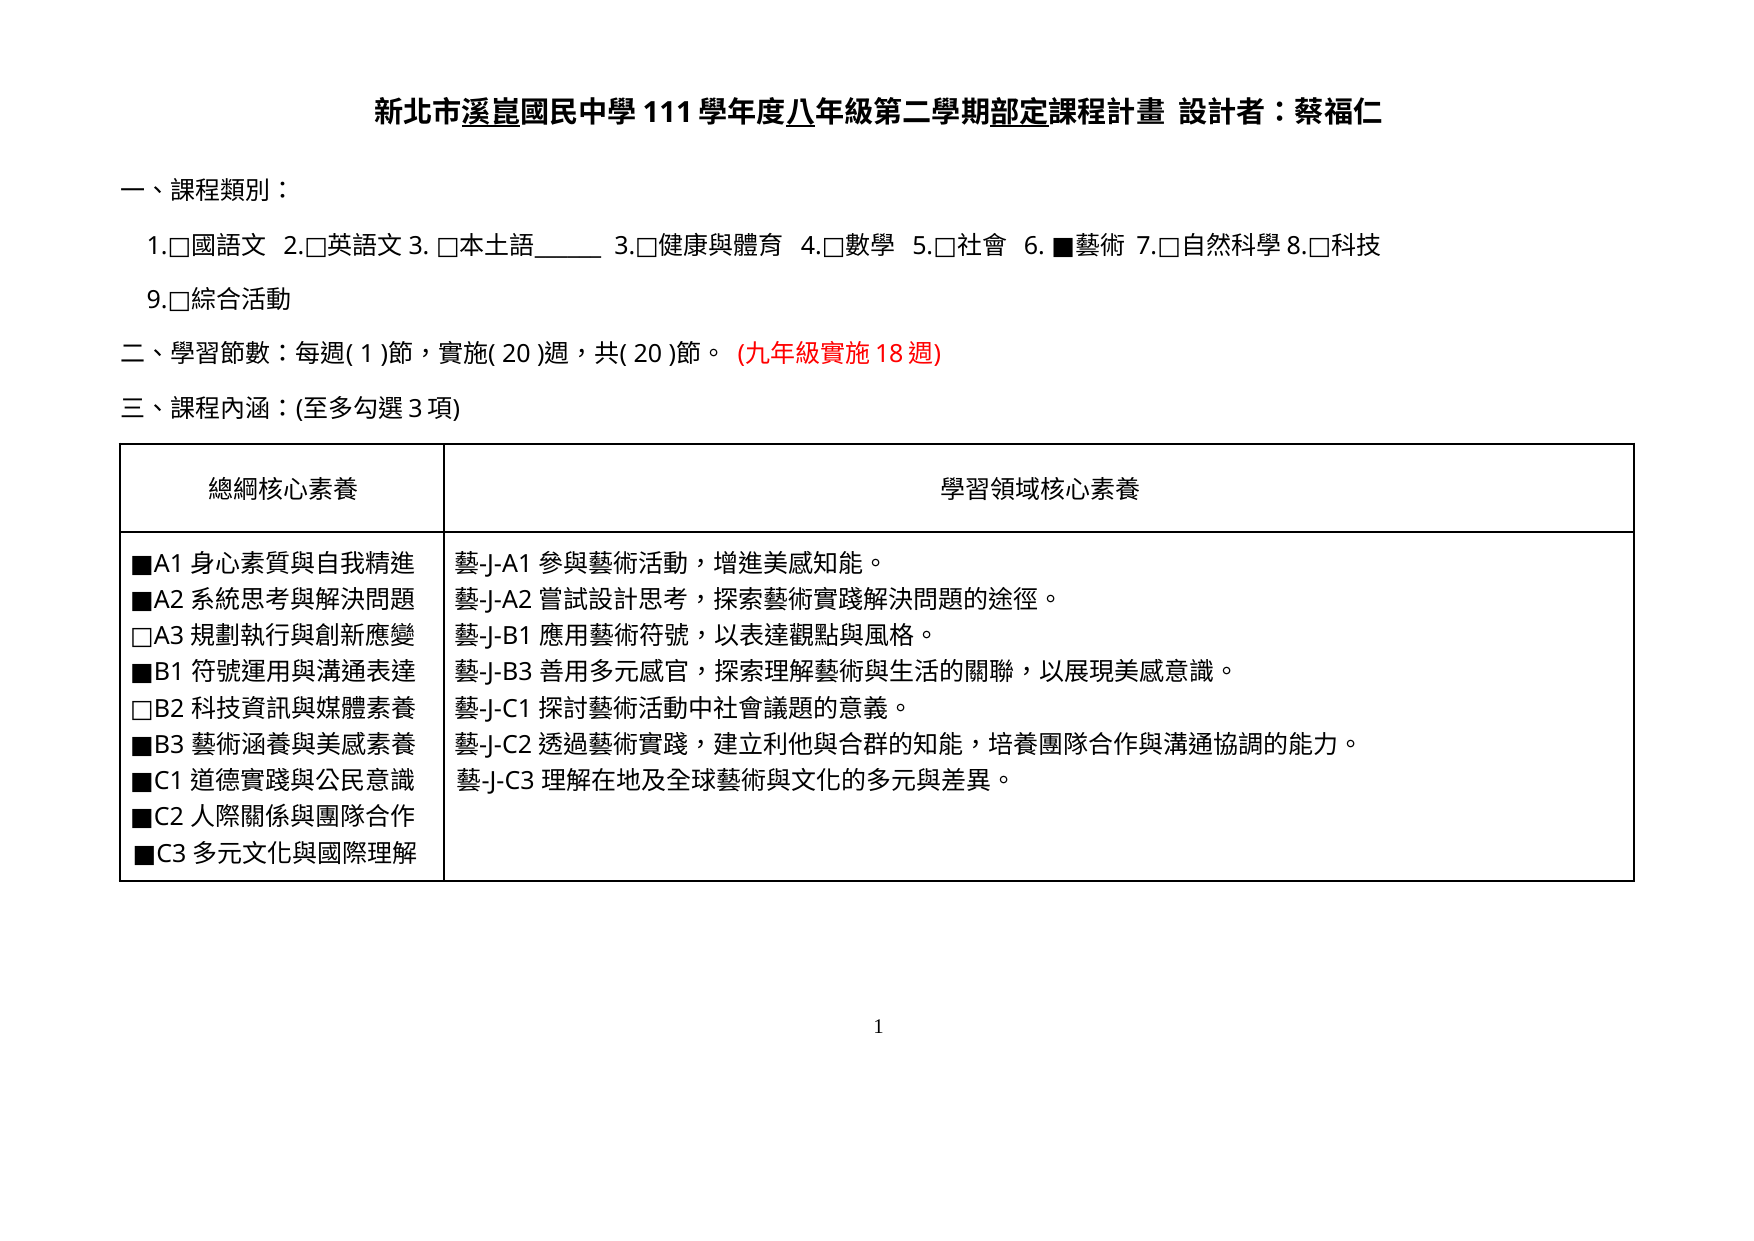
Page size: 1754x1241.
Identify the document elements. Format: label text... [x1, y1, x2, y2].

table_header 學習領域核心素養 [445, 445, 1633, 531]
text 三、課程內涵：(至多勾選3項) [118, 388, 1636, 424]
text 9.□綜合活動 [118, 279, 1636, 316]
text 新北市溪崑國民中學111學年度八年級第二學期部定課程計畫 設計者：蔡福仁 [118, 89, 1636, 131]
text 一、課程類別： [118, 171, 1636, 207]
table_cell ■A1 身心素質與自我精進 ■A2 系統思考與解決問題 □A3 規劃執行與創新應變 ■B1 符號運用與溝通表達 □B2 科技資訊與媒體素養 ■B3 藝術涵養與美感素養 ■C1 道德實踐與公民意識 ■C2 人際關係與團隊合作 ■C3 多元文化與國際理解 [121, 533, 443, 880]
text 二、學習節數：每週( 1 )節，實施( 20 )週，共( 20 )節。 (九年級實施18週) [118, 334, 1636, 370]
text 1.□國語文 2.□英語文 3. □本土語______ 3.□健康與體育 4.□數學 5.□社會 6. ■藝術 7.□自然科學 8.□科技 [118, 225, 1636, 261]
table_header 總綱核心素養 [121, 445, 443, 531]
table_cell 藝-J-A1 參與藝術活動，增進美感知能。 藝-J-A2 嘗試設計思考，探索藝術實踐解決問題的途徑。 藝-J-B1 應用藝術符號，以表達觀點與風格。 藝-J-B3 善用多元感官，探索理解藝術與生活的關聯，以展現美感意識。 藝-J-C1 探討藝術活動中社會議題的意義。 藝-J-C2 透過藝術實踐，建立利他與合群的知能，培養團隊合作與溝通協調的能力。 藝-J-C3 理解在地及全球藝術與文化的多元與差異。 [445, 533, 1633, 880]
